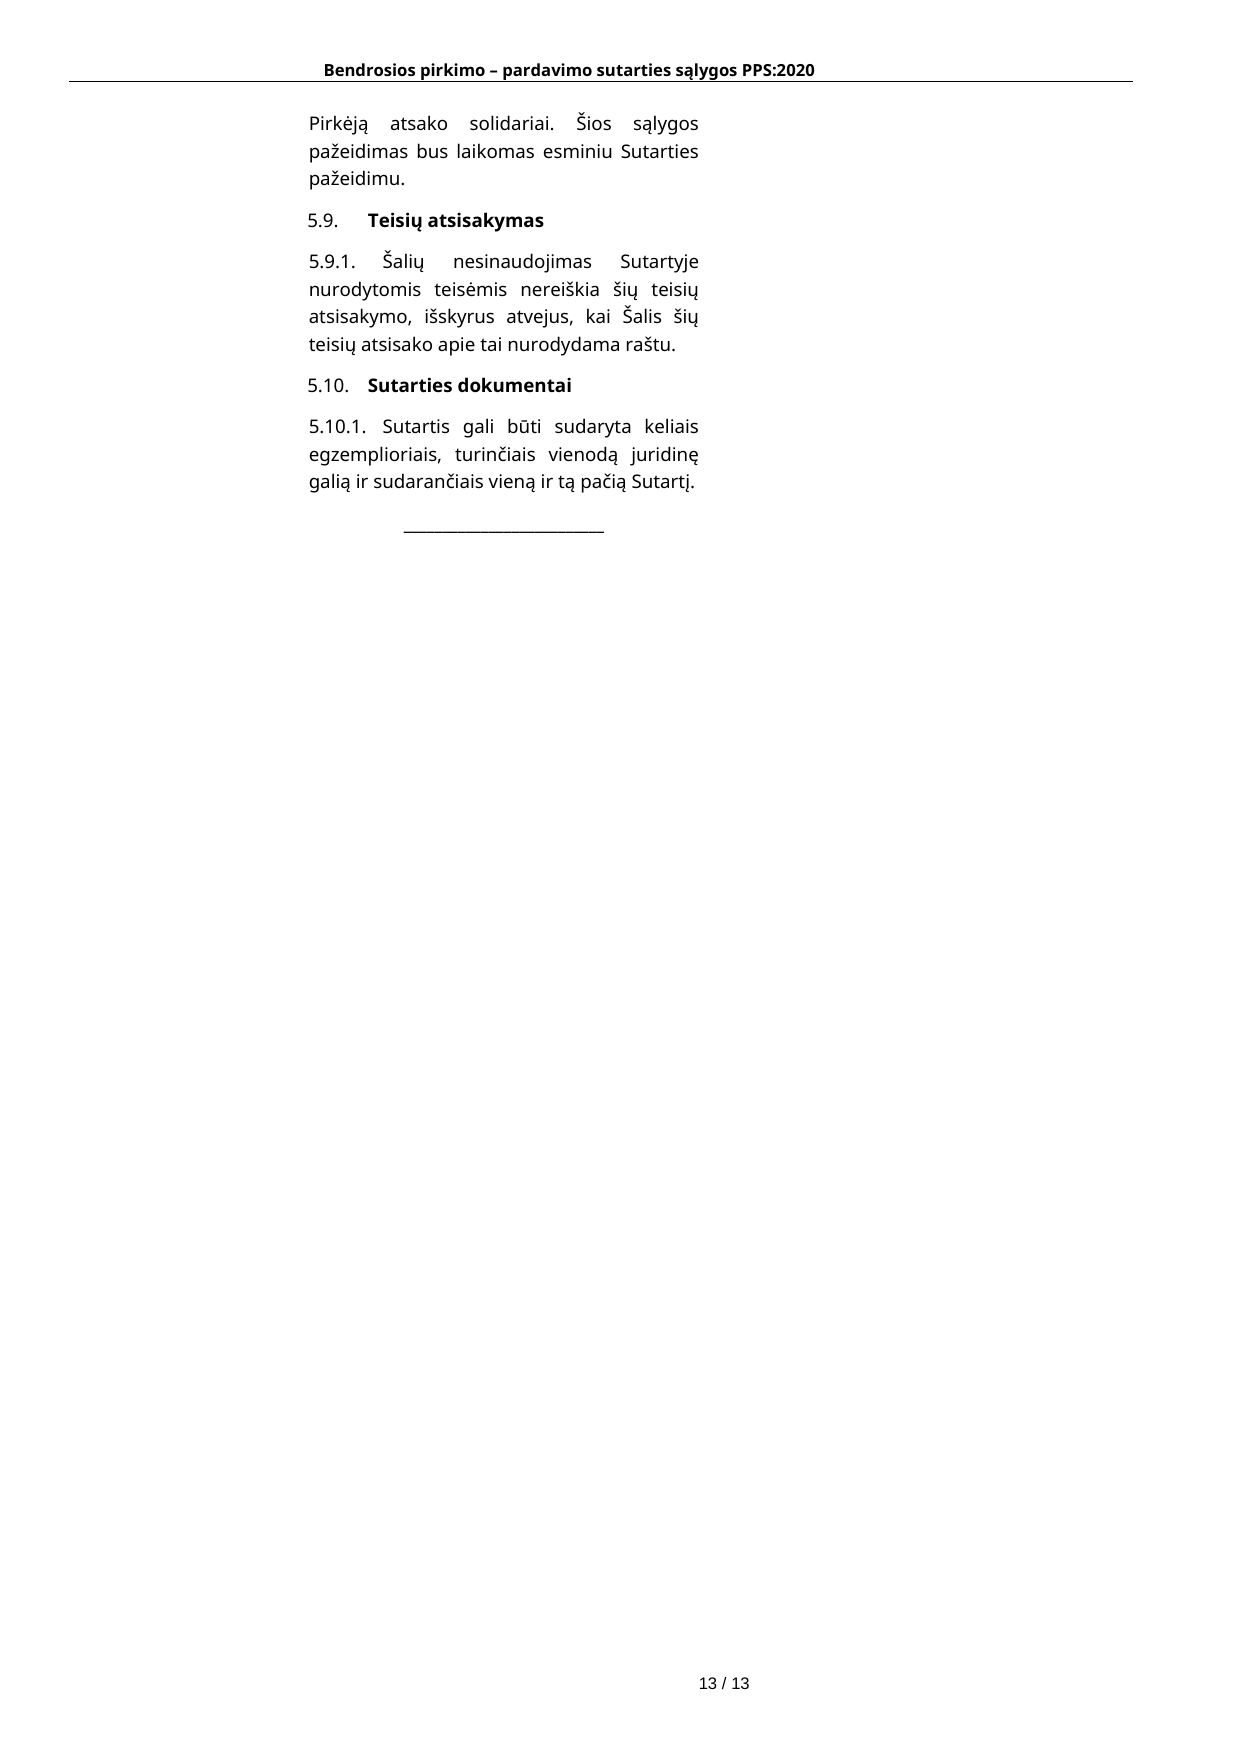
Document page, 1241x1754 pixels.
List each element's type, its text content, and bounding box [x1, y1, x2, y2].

subtitle Šalių nesinaudojimas Sutartyje nurodytomis teisėmis nereiškia šių teisių atsisakymo, išskyrus atvejus, kai Šalis šių teisių atsisako apie tai nurodydama raštu. [308, 248, 699, 356]
subtitle Sutarties dokumentai [307, 372, 699, 398]
subtitle __________________________ [308, 510, 699, 536]
subtitle Teisių atsisakymas [307, 207, 699, 233]
subtitle Sutartis gali būti sudaryta keliais egzemplioriais, turinčiais vienodą juridinę galią ir sudarančiais vieną ir tą pačią Sutartį. [308, 414, 699, 494]
